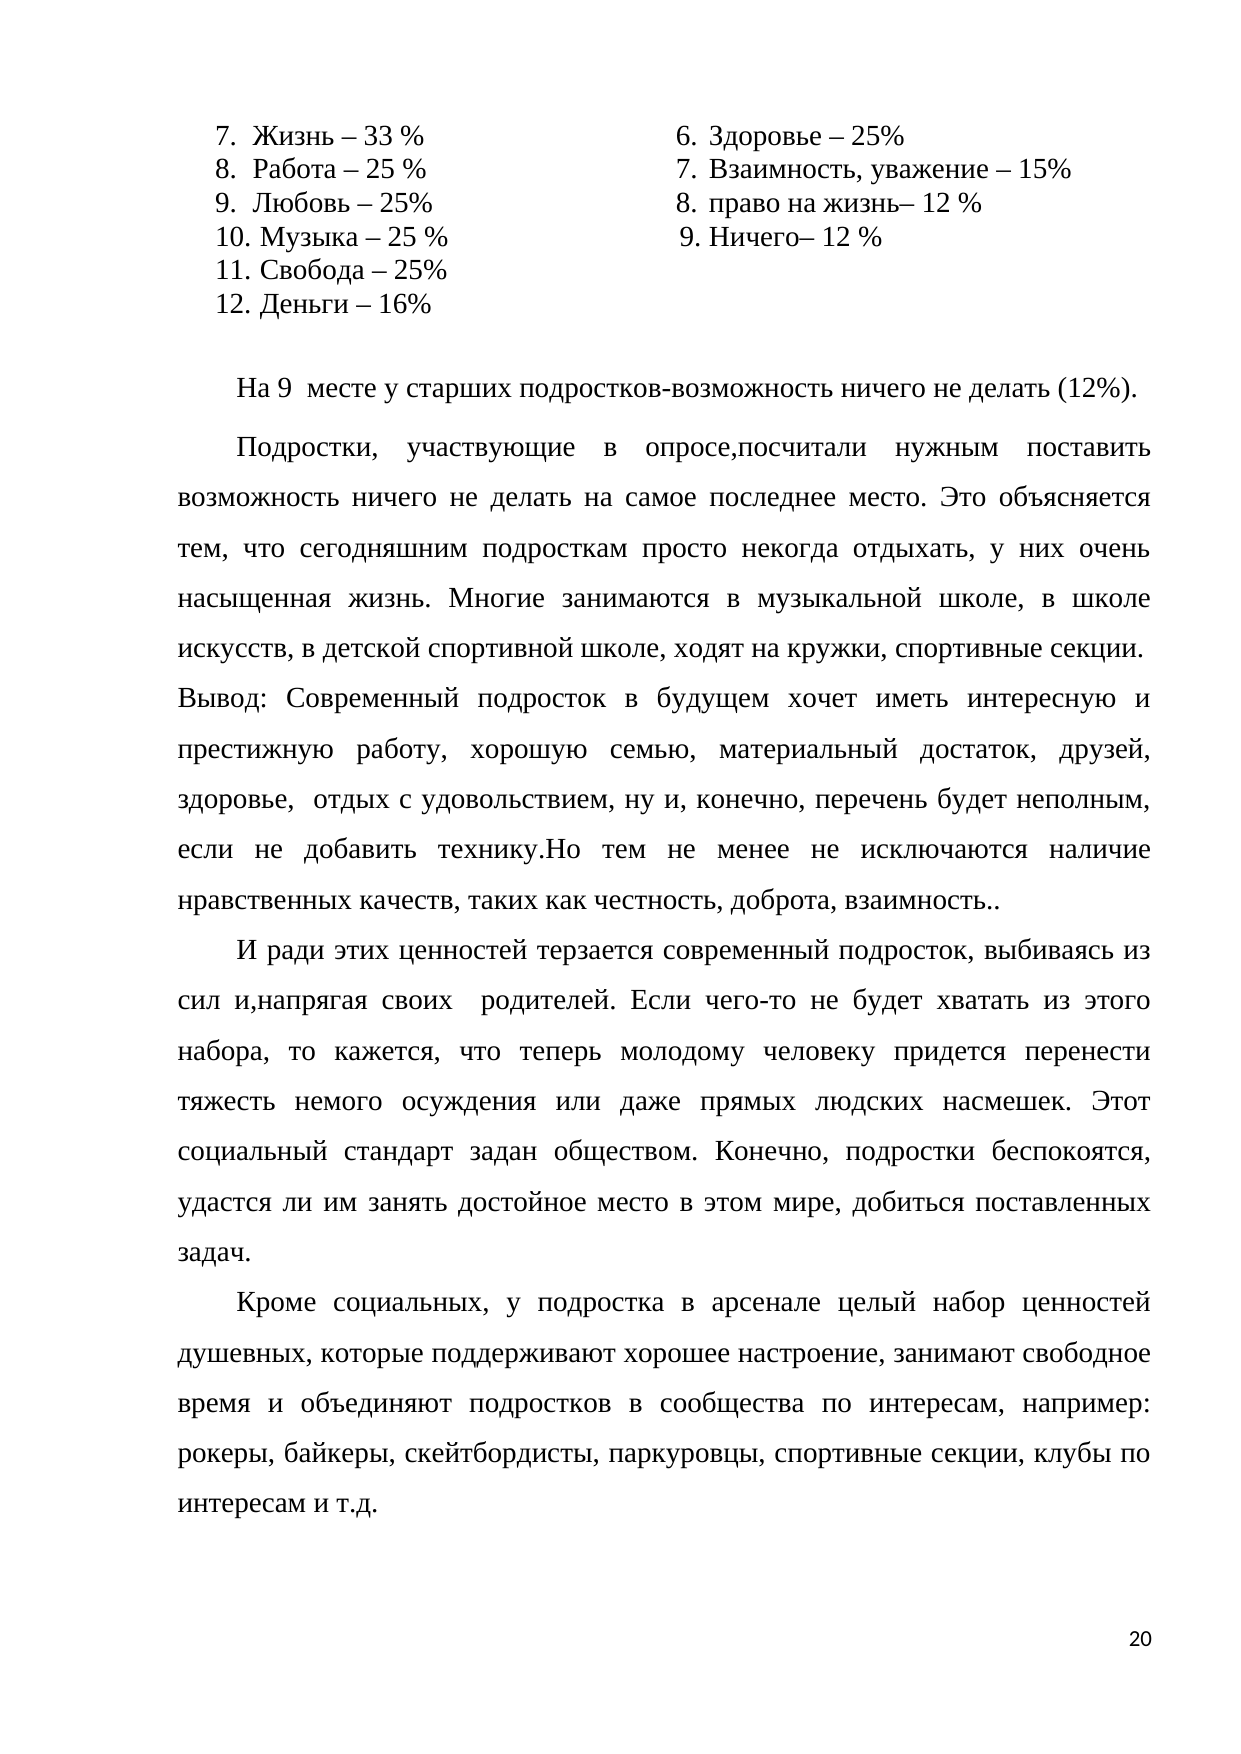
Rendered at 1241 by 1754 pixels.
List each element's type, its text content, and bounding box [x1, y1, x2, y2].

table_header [166, 118, 664, 319]
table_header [664, 118, 1163, 319]
text Вывод: Современный подросток в будущем хочет иметь интересную и престижную работу, хорошую семью, материальный достаток, друзей, здоровье, отдых с удовольствием, ну и, конечно, перечень будет неполным, если не добавить технику.Но тем не менее не исключаются наличие нравственных качеств, таких как честность, доброта, взаимность.. [177, 681, 1152, 915]
text И ради этих ценностей терзается современный подросток, выбиваясь из сил и,напрягая своих родителей. Если чего-то не будет хватать из этого набора, то кажется, что теперь молодому человеку придется перенести тяжесть немого осуждения или даже прямых людских насмешек. Этот социальный стандарт задан обществом. Конечно, подростки беспокоятся, удастся ли им занять достойное место в этом мире, добиться поставленных задач. [177, 932, 1152, 1268]
text Кроме социальных, у подростка в арсенале целый набор ценностей душевных, которые поддерживают хорошее настроение, занимают свободное время и объединяют подростков в сообщества по интересам, например: рокеры, байкеры, скейтбордисты, паркуровцы, спортивные секции, клубы по интересам и т.д. [177, 1284, 1152, 1519]
text Подростки, участвующие в опросе,посчитали нужным поставить возможность ничего не делать на самое последнее место. Это объясняется тем, что сегодняшним подросткам просто некогда отдыхать, у них очень насыщенная жизнь. Многие занимаются в музыкальной школе, в школе искусств, в детской спортивной школе, ходят на кружки, спортивные секции. [177, 429, 1152, 664]
list На 9 месте у старших подростков-возможность ничего не делать (12%). [177, 370, 1152, 403]
